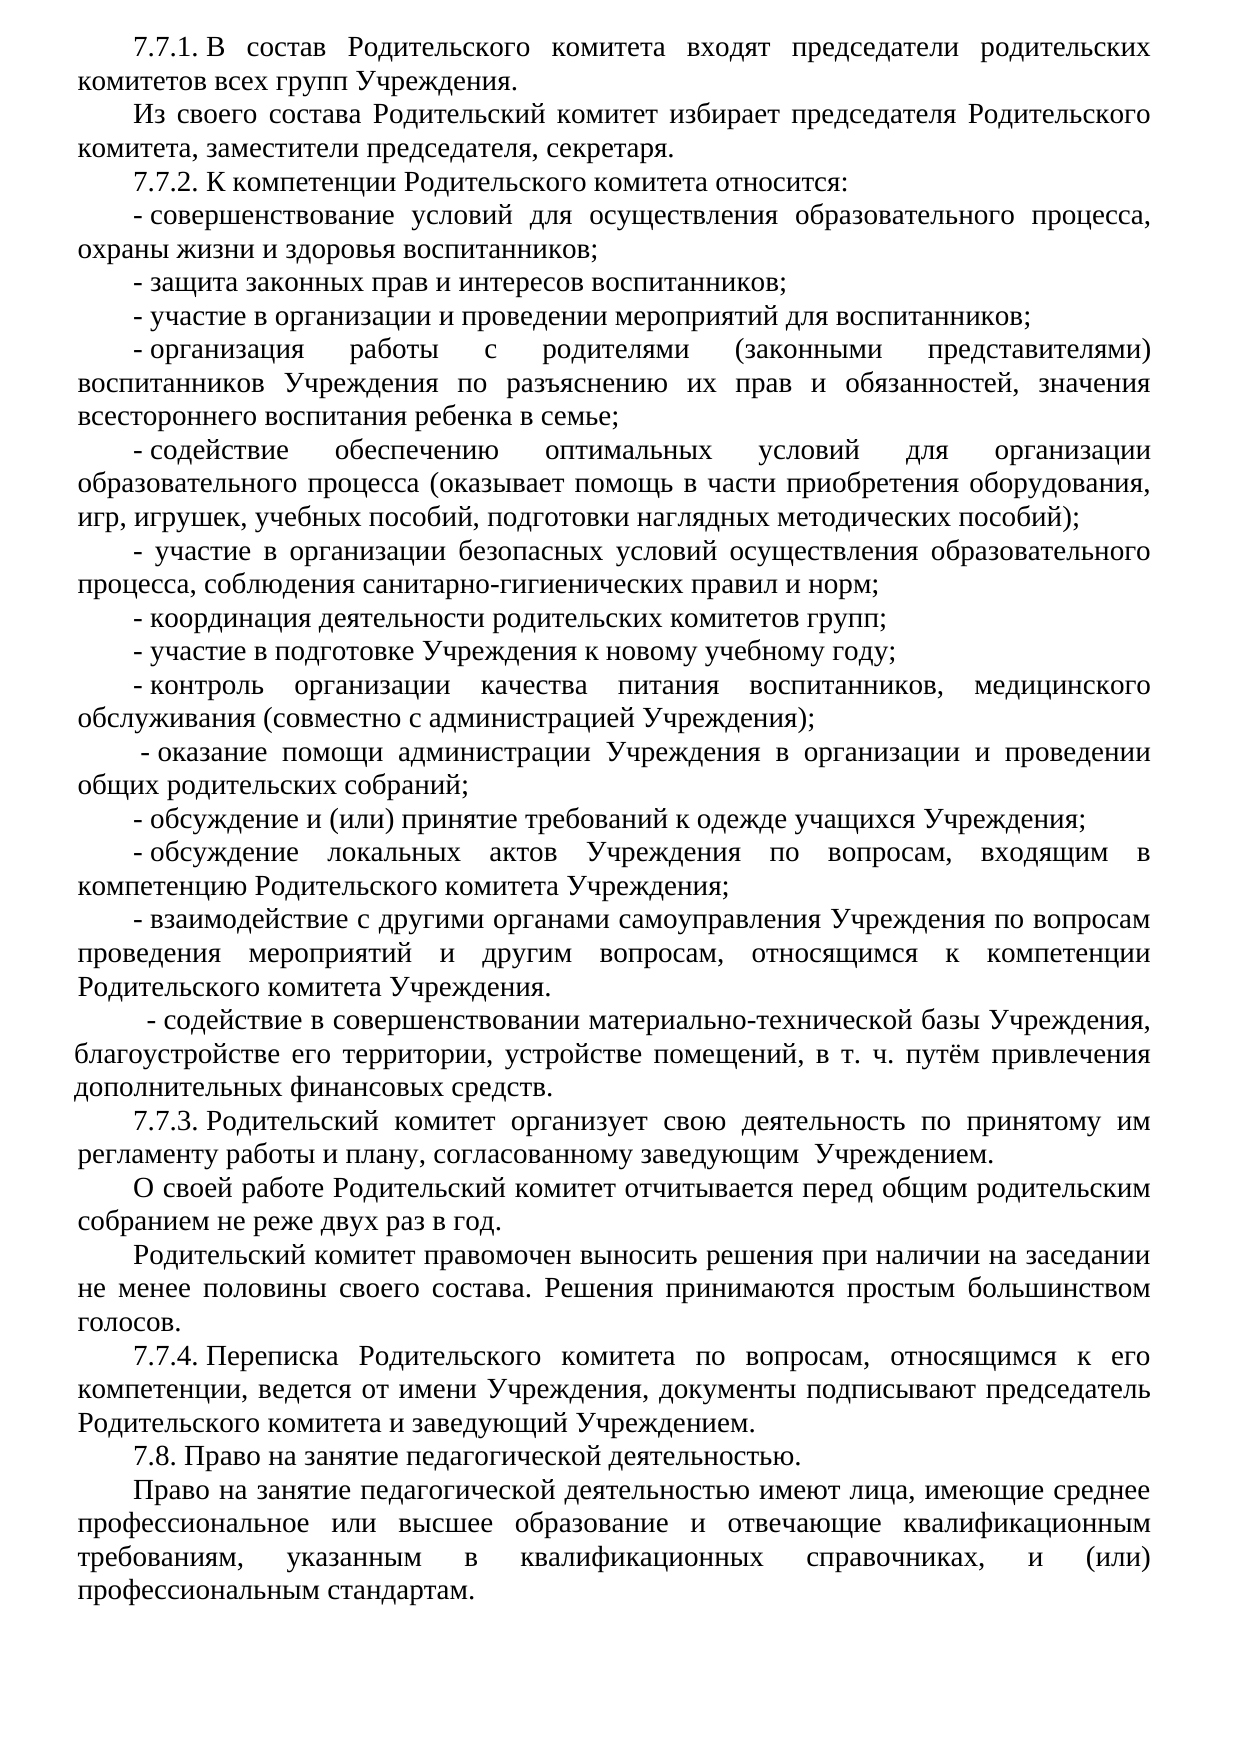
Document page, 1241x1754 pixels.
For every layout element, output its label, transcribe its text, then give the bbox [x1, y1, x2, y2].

text 7.7.1. В состав Родительского комитета входят председатели родительских комитетов всех групп Учреждения. [77, 29, 1152, 97]
text 7.7.2. К компетенции Родительского комитета относится: [77, 164, 1152, 197]
text - координация деятельности родительских комитетов групп; [77, 600, 1152, 633]
text - взаимодействие с другими органами самоуправления Учреждения по вопросам проведения мероприятий и другим вопросам, относящимся к компетенции Родительского комитета Учреждения. [77, 902, 1152, 1002]
text - оказание помощи администрации Учреждения в организации и проведении общих родительских собраний; [77, 734, 1152, 801]
text - защита законных прав и интересов воспитанников; [77, 264, 1152, 298]
text - обсуждение локальных актов Учреждения по вопросам, входящим в компетенцию Родительского комитета Учреждения; [77, 834, 1152, 902]
text - контроль организации качества питания воспитанников, медицинского обслуживания (совместно с администрацией Учреждения); [77, 667, 1152, 734]
text Из своего состава Родительский комитет избирает председателя Родительского комитета, заместители председателя, секретаря. [77, 97, 1152, 164]
text О своей работе Родительский комитет отчитывается перед общим родительским собранием не реже двух раз в год. [77, 1170, 1152, 1237]
text Право на занятие педагогической деятельностью имеют лица, имеющие среднее профессиональное или высшее образование и отвечающие квалификационным требованиям, указанным в квалификационных справочниках, и (или) профессиональным стандартам. [77, 1472, 1152, 1606]
text Родительский комитет правомочен выносить решения при наличии на заседании не менее половины своего состава. Решения принимаются простым большинством голосов. [77, 1237, 1152, 1338]
text 7.8. Право на занятие педагогической деятельностью. [77, 1438, 1152, 1472]
text 7.7.3. Родительский комитет организует свою деятельность по принятому им регламенту работы и плану, согласованному заведующим Учреждением. [77, 1103, 1152, 1170]
text - содействие обеспечению оптимальных условий для организации образовательного процесса (оказывает помощь в части приобретения оборудования, игр, игрушек, учебных пособий, подготовки наглядных методических пособий); [77, 432, 1152, 533]
text - участие в организации безопасных условий осуществления образовательного процесса, соблюдения санитарно-гигиенических правил и норм; [77, 533, 1152, 600]
text - совершенствование условий для осуществления образовательного процесса, охраны жизни и здоровья воспитанников; [77, 197, 1152, 264]
text - содействие в совершенствовании материально-технической базы Учреждения, благоустройстве его территории, устройстве помещений, в т. ч. путём привлечения дополнительных финансовых средств. [74, 1002, 1152, 1103]
text - участие в организации и проведении мероприятий для воспитанников; [77, 298, 1152, 331]
text 7.7.4. Переписка Родительского комитета по вопросам, относящимся к его компетенции, ведется от имени Учреждения, документы подписывают председатель Родительского комитета и заведующий Учреждением. [77, 1338, 1152, 1438]
text - участие в подготовке Учреждения к новому учебному году; [77, 633, 1152, 667]
text - обсуждение и (или) принятие требований к одежде учащихся Учреждения; [74, 801, 1152, 834]
text - организация работы с родителями (законными представителями) воспитанников Учреждения по разъяснению их прав и обязанностей, значения всестороннего воспитания ребенка в семье; [77, 331, 1152, 432]
